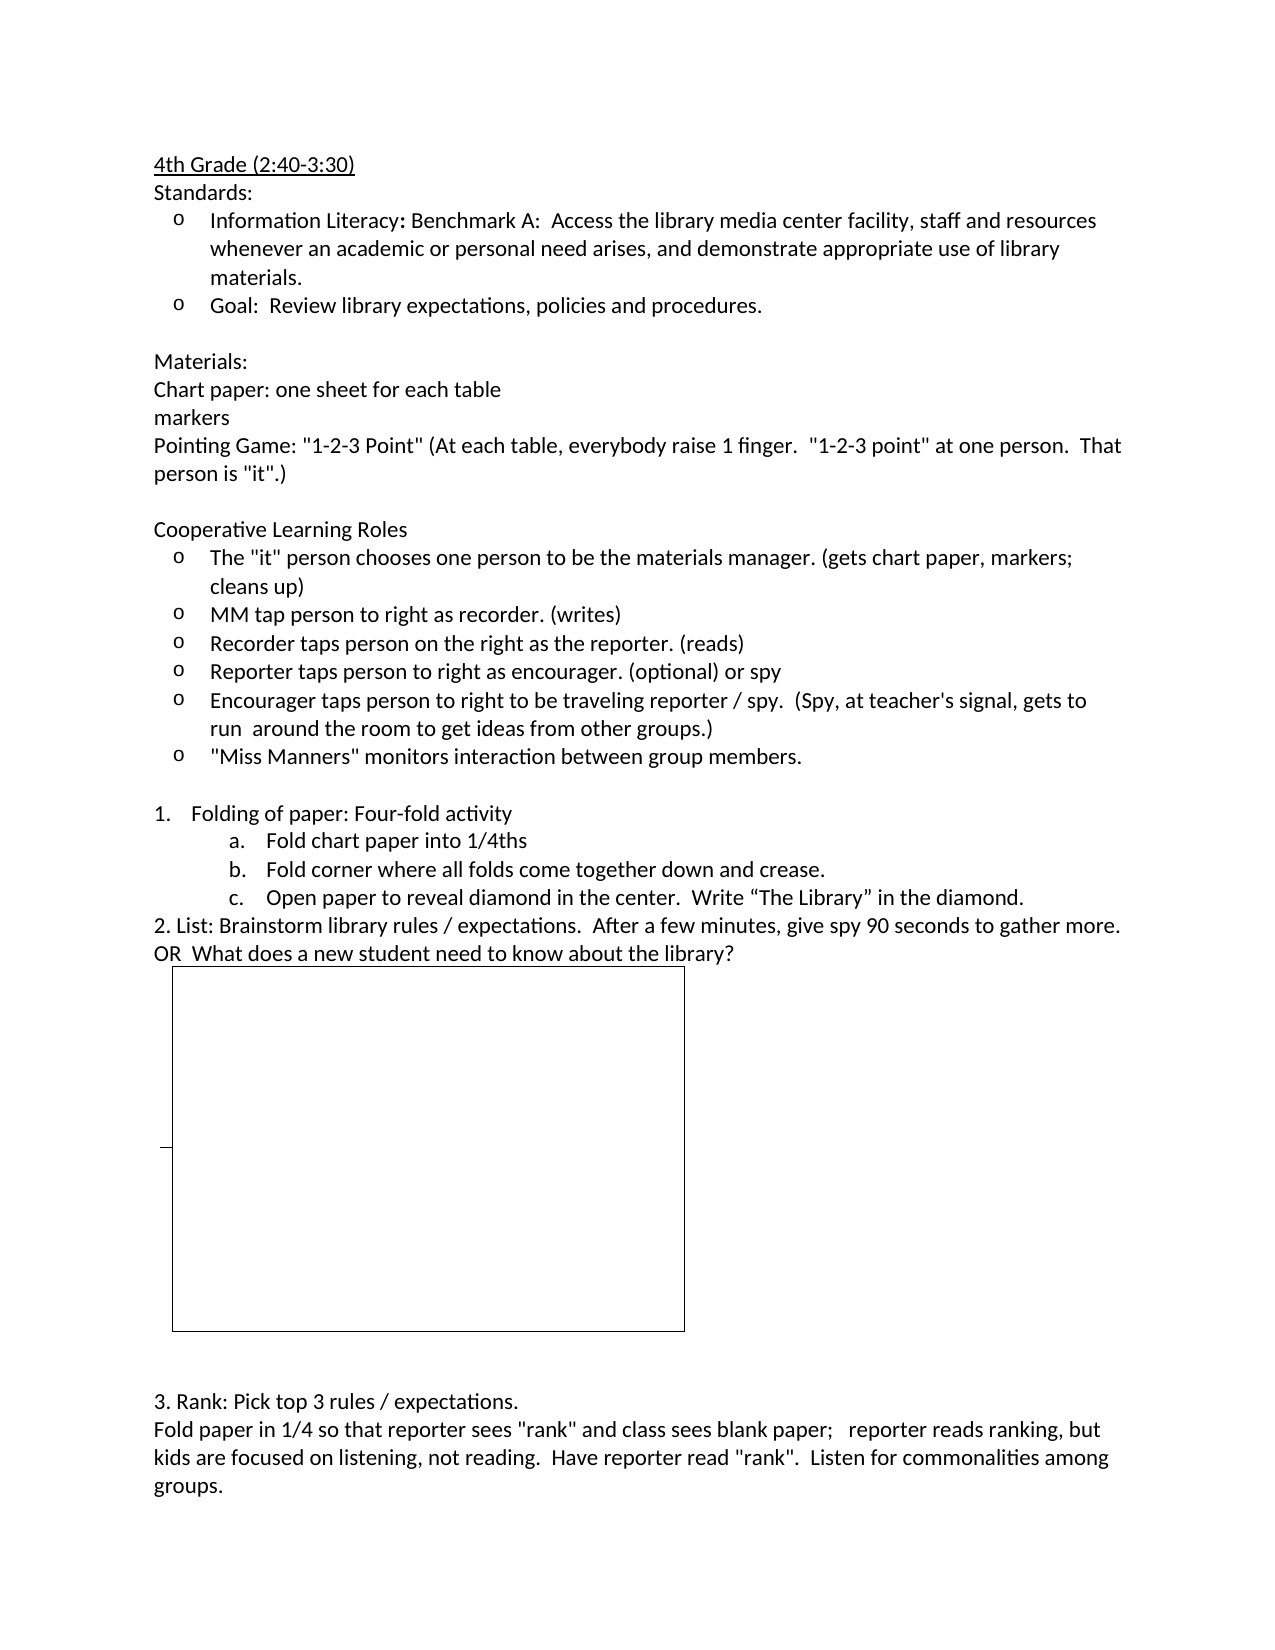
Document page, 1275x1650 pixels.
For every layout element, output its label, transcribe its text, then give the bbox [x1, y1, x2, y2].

text markers [154, 403, 1125, 431]
list Fold corner where all folds come together down and crease. [229, 855, 1125, 883]
list Open paper to reveal diamond in the center. Write “The Library” in the diamond. [229, 883, 1125, 911]
list "Miss Manners" monitors interaction between group members. [172, 742, 1125, 771]
text OR What does a new student need to know about the library? [154, 939, 1125, 967]
list MM tap person to right as recorder. (writes) [172, 600, 1125, 628]
text 4th Grade (2:40-3:30) [154, 150, 1125, 178]
list The "it" person chooses one person to be the materials manager. (gets chart paper, markers; cleans up) [172, 543, 1125, 600]
list Reporter taps person to right as encourager. (optional) or spy [172, 657, 1125, 686]
list Fold chart paper into 1/4ths [229, 827, 1125, 855]
text Pointing Game: "1-2-3 Point" (At each table, everybody raise 1 finger. "1-2-3 point" at one person. That person is "it".) [154, 431, 1125, 487]
text Materials: [154, 347, 1125, 375]
text Standards: [154, 178, 1125, 206]
text Chart paper: one sheet for each table [154, 375, 1125, 403]
list Folding of paper: Four-fold activity [154, 799, 1125, 827]
list Goal: Review library expectations, policies and procedures. [172, 291, 1125, 319]
list Recorder taps person on the right as the reporter. (reads) [172, 628, 1125, 657]
text Cooperative Learning Roles [154, 515, 1125, 543]
text 2. List: Brainstorm library rules / expectations. After a few minutes, give spy 90 seconds to gather more. [154, 911, 1125, 939]
text Fold paper in 1/4 so that reporter sees "rank" and class sees blank paper; reporter reads ranking, but kids are focused on listening, not reading. Have reporter read "rank". Listen for commonalities among groups. [154, 1416, 1125, 1499]
list Information Literacy: Benchmark A: Access the library media center facility, staff and resources whenever an academic or personal need arises, and demonstrate appropriate use of library materials. [172, 206, 1125, 291]
text 3. Rank: Pick top 3 rules / expectations. [154, 1387, 1125, 1416]
list Encourager taps person to right to be traveling reporter / spy. (Spy, at teacher's signal, gets to run around the room to get ideas from other groups.) [172, 686, 1125, 742]
